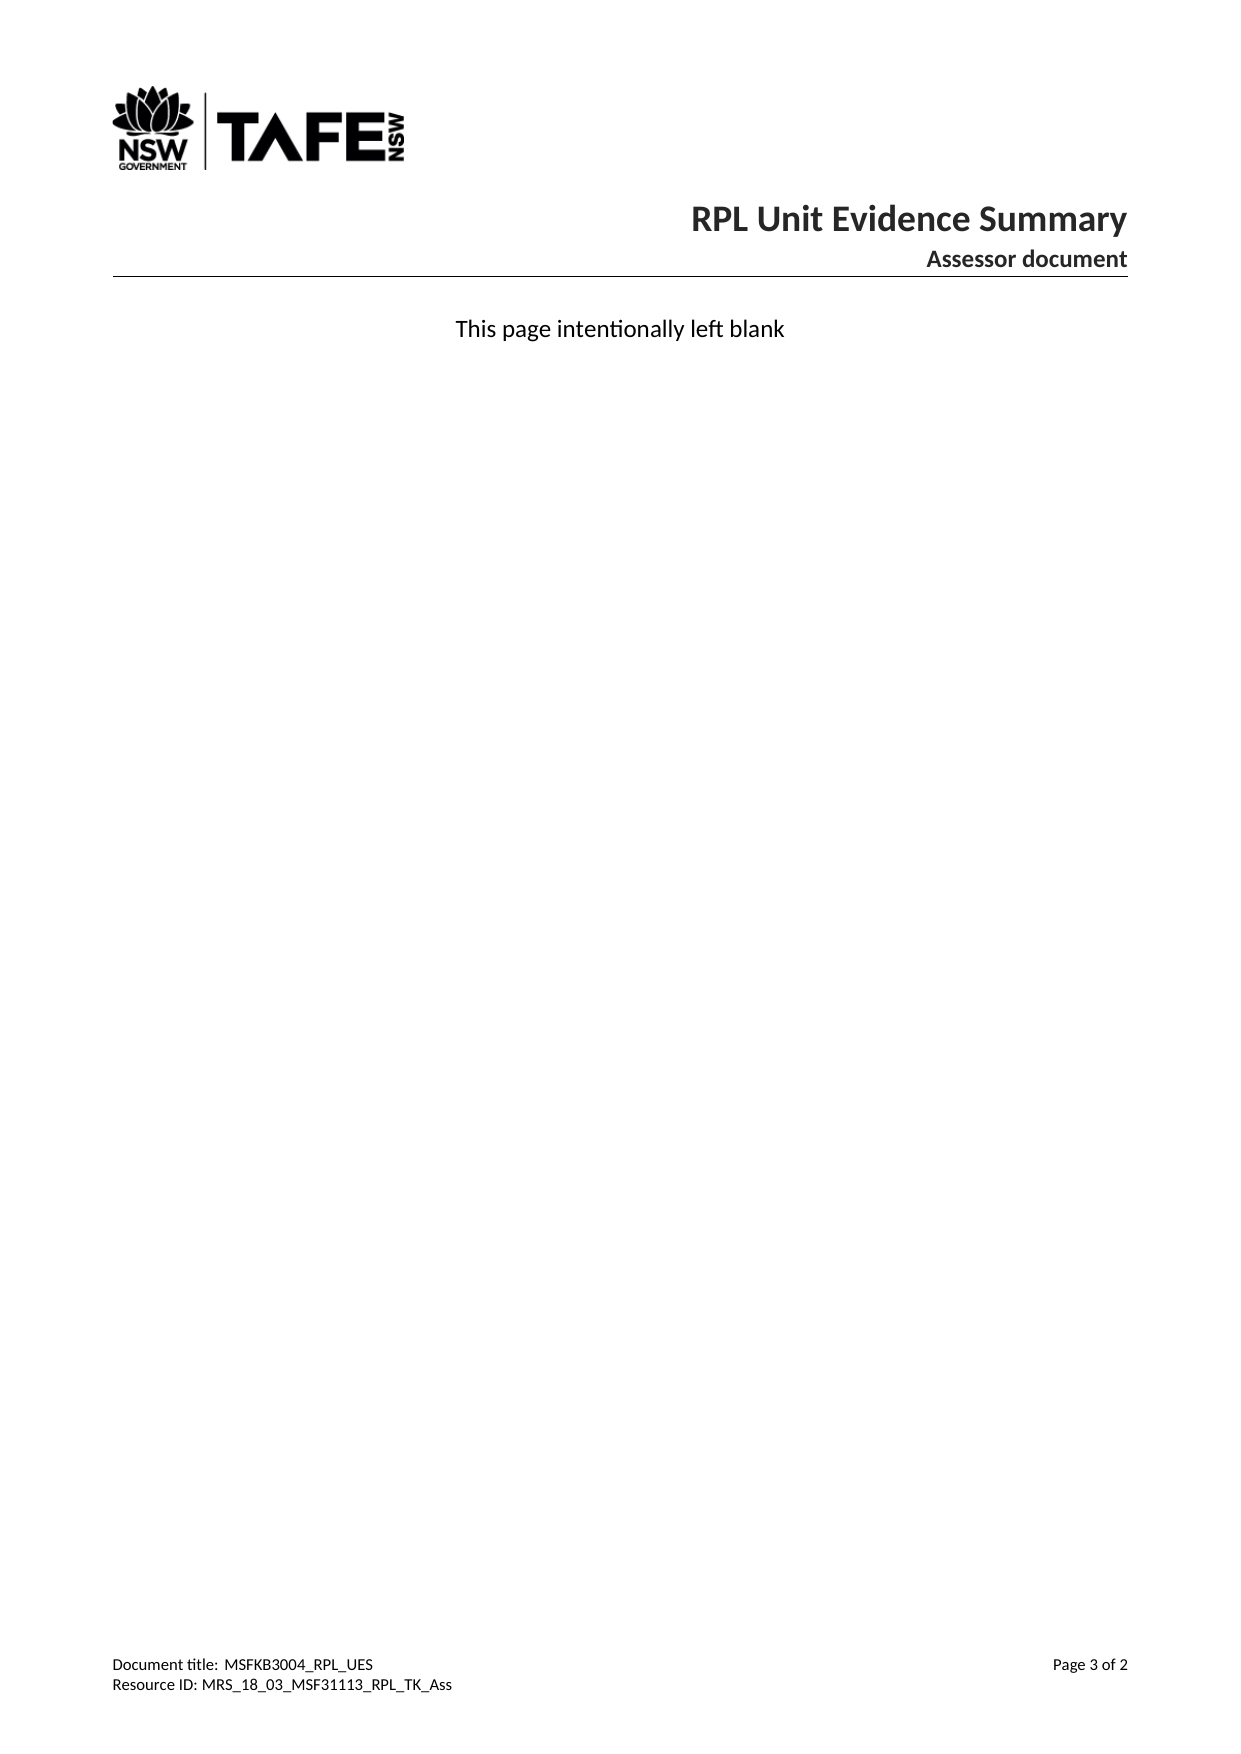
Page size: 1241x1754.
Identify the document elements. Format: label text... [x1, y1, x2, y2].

picture [112, 86, 404, 170]
text This page intentionally left blank [112, 310, 1128, 343]
